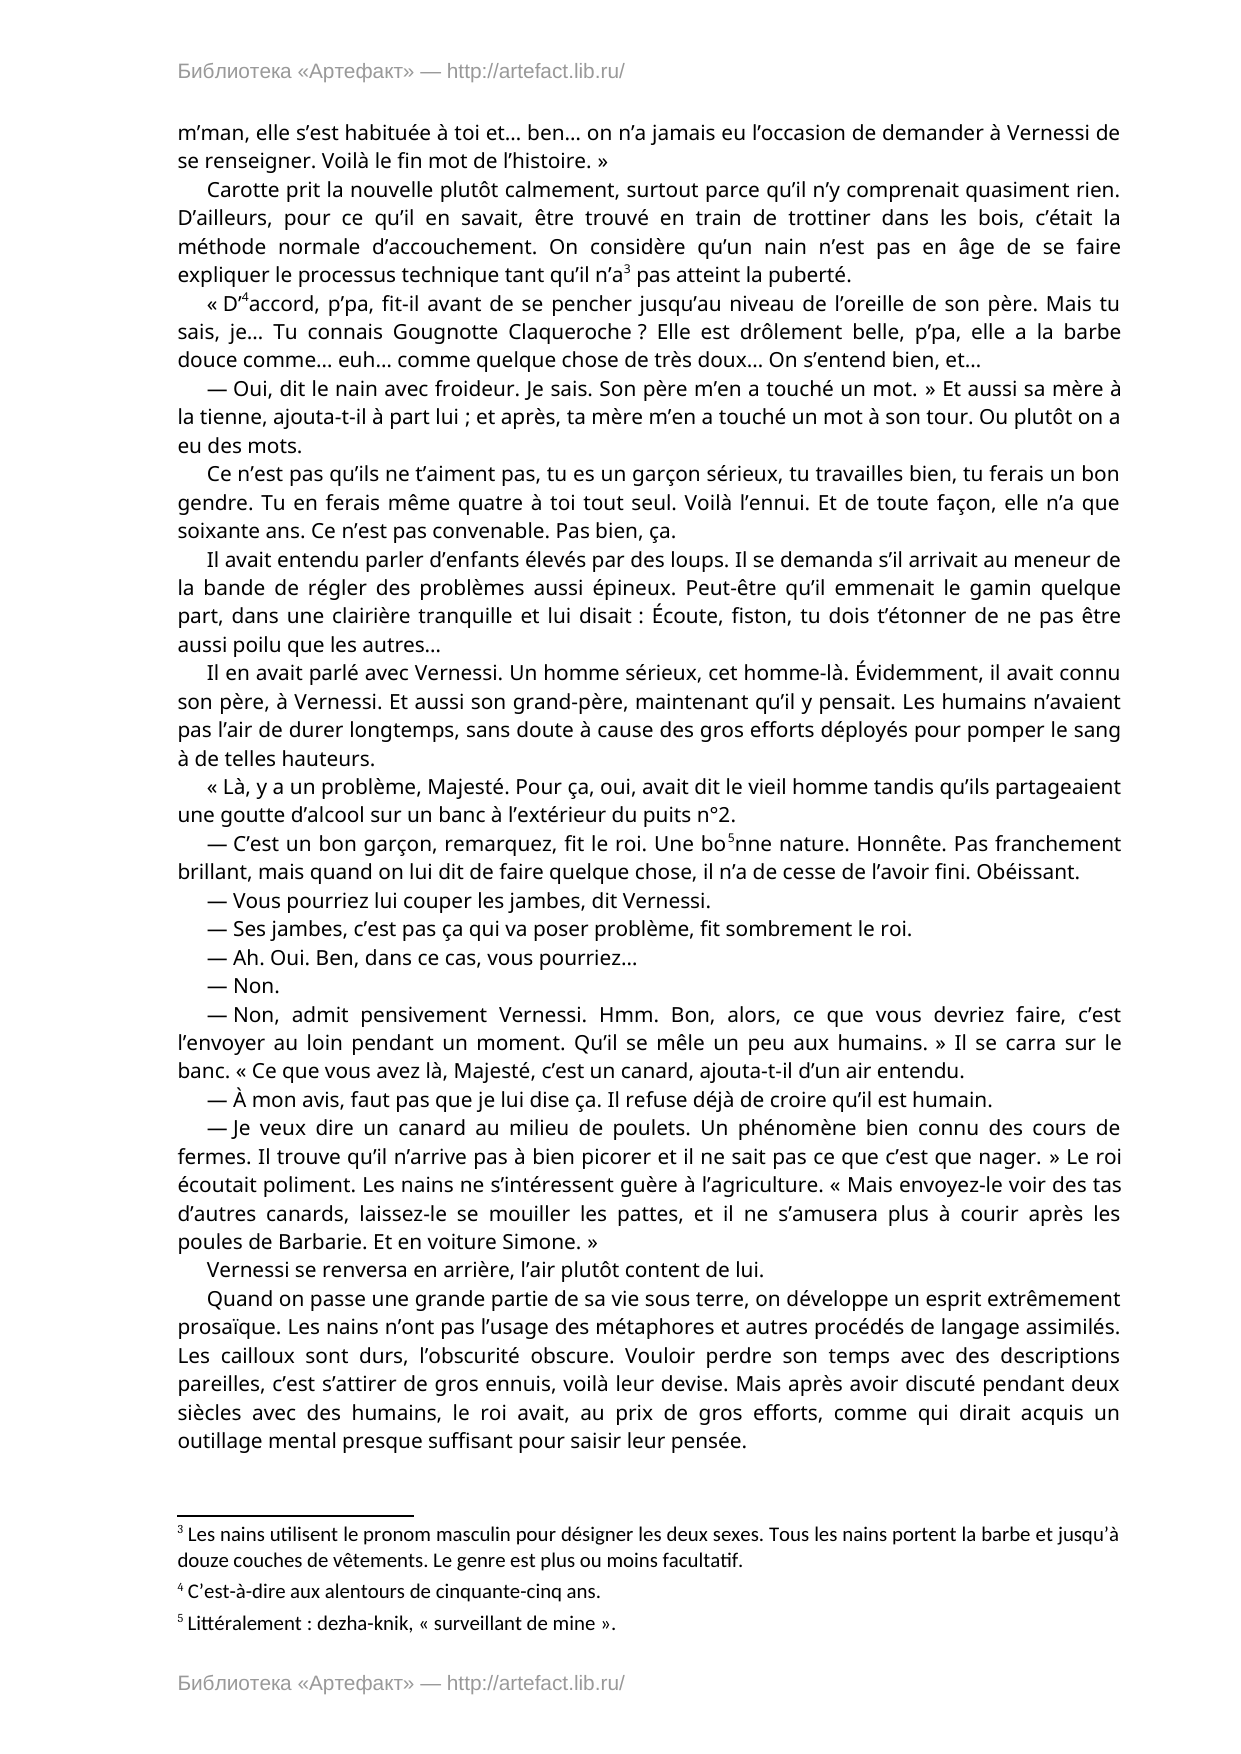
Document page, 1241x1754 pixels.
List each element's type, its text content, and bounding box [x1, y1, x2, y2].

text Carotte prit la nouvelle plutôt calmement, surtout parce qu’il n’y comprenait quasiment rien. D’ailleurs, pour ce qu’il en savait, être trouvé en train de trottiner dans les bois, c’était la méthode normale d’accouchement. On considère qu’un nain n’est pas en âge de se faire expliquer le processus technique tant qu’il n’a pas atteint la puberté. [177, 175, 1122, 289]
text Ce n’est pas qu’ils ne t’aiment pas, tu es un garçon sérieux, tu travailles bien, tu ferais un bon gendre. Tu en ferais même quatre à toi tout seul. Voilà l’ennui. Et de toute façon, elle n’a que soixante ans. Ce n’est pas convenable. Pas bien, ça. [177, 459, 1122, 545]
text « D’accord, p’pa, fit-il avant de se pencher jusqu’au niveau de l’oreille de son père. Mais tu sais, je… Tu connais Gougnotte Claqueroche ? Elle est drôlement belle, p’pa, elle a la barbe douce comme… euh… comme quelque chose de très doux… On s’entend bien, et… [177, 289, 1122, 374]
text — Ah. Oui. Ben, dans ce cas, vous pourriez… [177, 943, 1122, 971]
text Vernessi se renversa en arrière, l’air plutôt content de lui. [177, 1256, 1122, 1284]
text Il en avait parlé avec Vernessi. Un homme sérieux, cet homme-là. Évidemment, il avait connu son père, à Vernessi. Et aussi son grand-père, maintenant qu’il y pensait. Les humains n’avaient pas l’air de durer longtemps, sans doute à cause des gros efforts déployés pour pomper le sang à de telles hauteurs. [177, 658, 1122, 772]
text — C’est un bon garçon, remarquez, fit le roi. Une bonne nature. Honnête. Pas franchement brillant, mais quand on lui dit de faire quelque chose, il n’a de cesse de l’avoir fini. Obéissant. [177, 829, 1122, 886]
text — Vous pourriez lui couper les jambes, dit Vernessi. [177, 886, 1122, 914]
text « Là, y a un problème, Majesté. Pour ça, oui, avait dit le vieil homme tandis qu’ils partageaient une goutte d’alcool sur un banc à l’extérieur du puits n°2. [177, 772, 1122, 829]
text Quand on passe une grande partie de sa vie sous terre, on développe un esprit extrêmement prosaïque. Les nains n’ont pas l’usage des métaphores et autres procédés de langage assimilés. Les cailloux sont durs, l’obscurité obscure. Vouloir perdre son temps avec des descriptions pareilles, c’est s’attirer de gros ennuis, voilà leur devise. Mais après avoir discuté pendant deux siècles avec des humains, le roi avait, au prix de gros efforts, comme qui dirait acquis un outillage mental presque suffisant pour saisir leur pensée. [177, 1284, 1122, 1455]
text — Je veux dire un canard au milieu de poulets. Un phénomène bien connu des cours de fermes. Il trouve qu’il n’arrive pas à bien picorer et il ne sait pas ce que c’est que nager. » Le roi écoutait poliment. Les nains ne s’intéressent guère à l’agriculture. « Mais envoyez-le voir des tas d’autres canards, laissez-le se mouiller les pattes, et il ne s’amusera plus à courir après les poules de Barbarie. Et en voiture Simone. » [177, 1113, 1122, 1256]
text — Oui, dit le nain avec froideur. Je sais. Son père m’en a touché un mot. » Et aussi sa mère à la tienne, ajouta-t-il à part lui ; et après, ta mère m’en a touché un mot à son tour. Ou plutôt on a eu des mots. [177, 374, 1122, 459]
text — Non. [177, 971, 1122, 1000]
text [177, 118, 1122, 175]
text — Non, admit pensivement Vernessi. Hmm. Bon, alors, ce que vous devriez faire, c’est l’envoyer au loin pendant un moment. Qu’il se mêle un peu aux humains. » Il se carra sur le banc. « Ce que vous avez là, Majesté, c’est un canard, ajouta-t-il d’un air entendu. [177, 1000, 1122, 1085]
text — À mon avis, faut pas que je lui dise ça. Il refuse déjà de croire qu’il est humain. [177, 1085, 1122, 1113]
text Il avait entendu parler d’enfants élevés par des loups. Il se demanda s’il arrivait au meneur de la bande de régler des problèmes aussi épineux. Peut-être qu’il emmenait le gamin quelque part, dans une clairière tranquille et lui disait : Écoute, fiston, tu dois t’étonner de ne pas être aussi poilu que les autres… [177, 545, 1122, 658]
text — Ses jambes, c’est pas ça qui va poser problème, fit sombrement le roi. [177, 914, 1122, 943]
